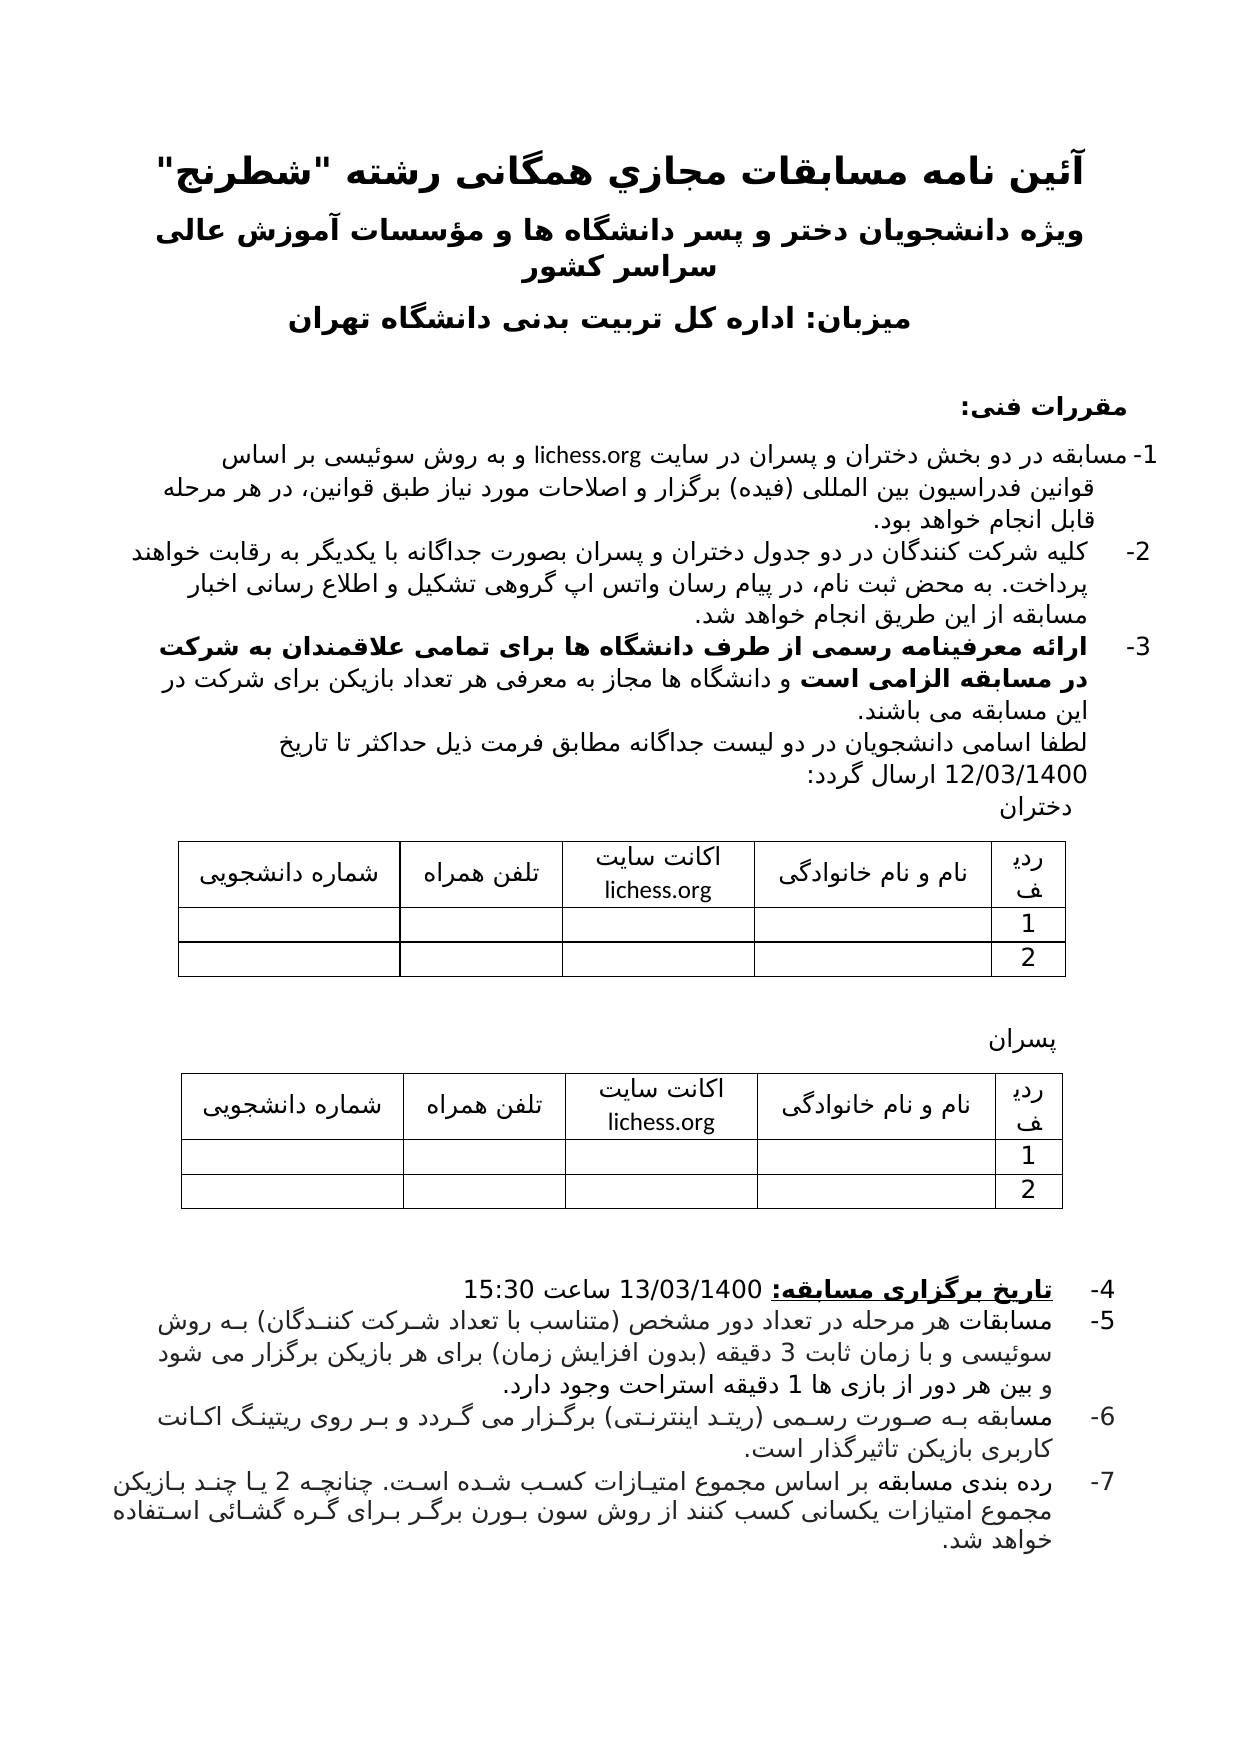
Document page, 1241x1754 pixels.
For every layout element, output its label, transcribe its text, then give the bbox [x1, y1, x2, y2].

table_header اکانت سایت lichess.org [563, 842, 754, 907]
table_cell [179, 908, 399, 941]
table_header ردیف [996, 1074, 1062, 1139]
table_cell 2 [996, 1175, 1062, 1208]
table_cell [404, 1140, 565, 1174]
table_cell [182, 1140, 403, 1174]
table_cell [179, 943, 399, 976]
table_header نام و نام خانوادگی [755, 842, 991, 907]
list مسابقات هر مرحله در تعداد دور مشخص (متناسب با تعداد شرکت کنندگان) به روش سوئیسی و با زمان ثابت 3 دقیقه (بدون افزایش زمان) برای هر بازیکن برگزار می شود و بین هر دور از بازی ها 1 دقیقه استراحت وجود دارد. [157, 1306, 1090, 1400]
table_cell [404, 1175, 565, 1208]
list ارائه معرفینامه رسمی از طرف دانشگاه ها برای تمامی علاقمندان به شرکت در مسابقه الزامی است و دانشگاه ها مجاز به معرفی هر تعداد بازیکن برای شرکت در این مسابقه می باشند. [157, 632, 1126, 725]
text آئين نامه مسابقات مجازي همگانی رشته "شطرنج" [112, 150, 1128, 194]
text مقررات فنی: [112, 392, 1128, 421]
text ویژه دانشجویان دختر و پسر دانشگاه ها و مؤسسات آموزش عالی سراسر کشور [112, 213, 1128, 283]
table_header شماره دانشجویی [182, 1074, 403, 1139]
list مسابقه به صورت رسمی (ریتد اینترنتی) برگزار می گردد و بر روی ریتینگ اکانت کاربری بازیکن تاثیرگذار است. [157, 1403, 1090, 1464]
table_header شماره دانشجویی [179, 842, 399, 907]
list کلیه شرکت کنندگان در دو جدول دختران و پسران بصورت جداگانه با یکدیگر به رقابت خواهند پرداخت. به محض ثبت نام، در پیام رسان واتس اپ گروهی تشکیل و اطلاع رسانی اخبار مسابقه از این طریق انجام خواهد شد. [112, 537, 1126, 629]
table_cell [566, 1140, 757, 1174]
table_header ردیف [992, 842, 1065, 907]
table_cell [758, 1175, 995, 1208]
table_cell [755, 943, 991, 976]
list مسابقه در دو بخش دختران و پسران در سایت lichess.org و به روش سوئیسی بر اساس قوانین فدراسیون بین المللی (فیده) برگزار و اصلاحات مورد نیاز طبق قوانین، در هر مرحله قابل انجام خواهد بود. [157, 440, 1133, 534]
list لطفا اسامی دانشجویان در دو لیست جداگانه مطابق فرمت ذیل حداکثر تا تاریخ 12/03/1400 ارسال گردد: [157, 728, 1088, 789]
table_cell [566, 1175, 757, 1208]
table_cell [401, 908, 562, 941]
table_cell [401, 943, 562, 976]
table_cell [755, 908, 991, 941]
table_cell 1 [996, 1140, 1062, 1174]
text پسران [157, 1024, 1128, 1053]
table_cell 1 [992, 908, 1065, 941]
table_header اکانت سایت lichess.org [566, 1074, 757, 1139]
table_cell 2 [992, 943, 1065, 976]
table_cell [563, 943, 754, 976]
table_header تلفن همراه [401, 842, 562, 907]
list رده بندی مسابقه بر اساس مجموع امتیازات کسب شده است. چنانچه 2 یا چند بازیکن مجموع امتیازات یکسانی کسب کنند از روش سون بورن برگر برای گره گشائی استفاده خواهد شد. [112, 1467, 1090, 1554]
text میزبان: اداره کل تربیت بدنی دانشگاه تهران [112, 301, 1087, 335]
table_header تلفن همراه [404, 1074, 565, 1139]
list دختران [157, 792, 1088, 821]
table_header نام و نام خانوادگی [758, 1074, 995, 1139]
table_cell [563, 908, 754, 941]
table_cell [758, 1140, 995, 1174]
list تاریخ برگزاری مسابقه: 13/03/1400 ساعت 15:30 [112, 1275, 1090, 1304]
table_cell [182, 1175, 403, 1208]
